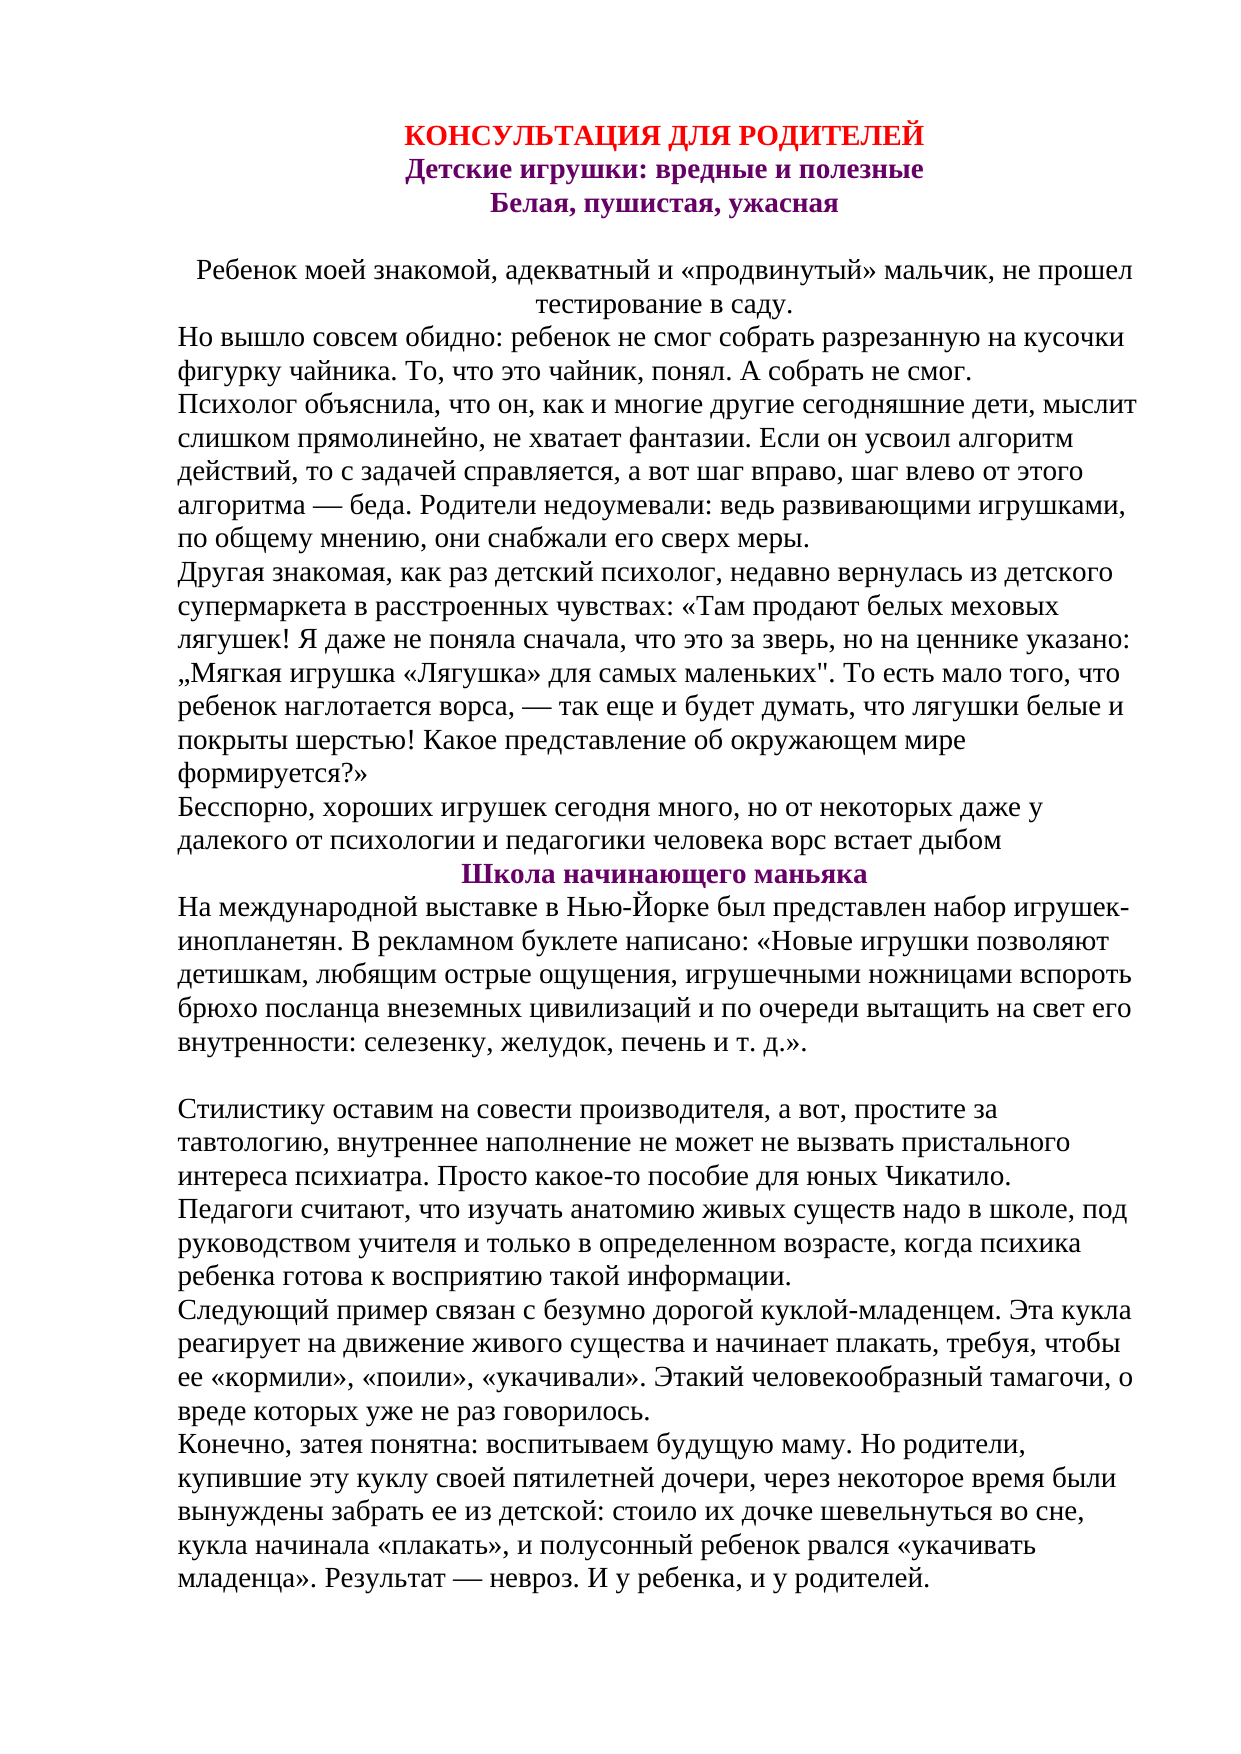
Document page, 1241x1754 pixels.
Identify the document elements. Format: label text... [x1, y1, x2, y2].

text Другая знакомая, как раз детский психолог, недавно вернулась из детского супермаркета в расстроенных чувствах: «Там продают белых меховых лягушек! Я даже не поняла сначала, что это за зверь, но на ценнике указано: „Мягкая игрушка «Лягушка» для самых маленьких". То есть мало того, что ребенок наглотается ворса, — так еще и будет думать, что лягушки белые и покрыты шерстью! Какое представление об окружающем мире формируется?» [177, 554, 1152, 789]
text Белая, пушистая, ужасная Ребенок моей знакомой, адекватный и «продвинутый» мальчик, не прошел тестирование в саду. [177, 185, 1152, 319]
text Школа начинающего маньяка [177, 856, 1152, 889]
text Психолог объяснила, что он, как и многие другие сегодняшние дети, мыслит слишком прямолинейно, не хватает фантазии. Если он усвоил алгоритм действий, то с задачей справляется, а вот шаг вправо, шаг влево от этого алгоритма — беда. Родители недоумевали: ведь развивающими игрушками, по общему мнению, они снабжали его сверх меры. [177, 386, 1152, 554]
text КОНСУЛЬТАЦИЯ ДЛЯ РОДИТЕЛЕЙ [177, 118, 1152, 152]
text Следующий пример связан с безумно дорогой куклой-младенцем. Эта кукла реагирует на движение живого существа и начинает плакать, требуя, чтобы ее «кормили», «поили», «укачивали». Этакий человекообразный тамагочи, о вреде которых уже не раз говорилось. [177, 1292, 1152, 1426]
text Детские игрушки: вредные и полезные [177, 152, 1152, 185]
text Бесспорно, хороших игрушек сегодня много, но от некоторых даже у далекого от психологии и педагогики человека ворс встает дыбом [177, 789, 1152, 856]
text Но вышло совсем обидно: ребенок не смог собрать разрезанную на кусочки фигурку чайника. То, что это чайник, понял. А собрать не смог. [177, 319, 1152, 386]
text На международной выставке в Нью-Йорке был представлен набор игрушек-инопланетян. В рекламном буклете написано: «Новые игрушки позволяют детишкам, любящим острые ощущения, игрушечными ножницами вспороть брюхо посланца внеземных цивилизаций и по очереди вытащить на свет его внутренности: селезенку, желудок, печень и т. д.». Стилистику оставим на совести производителя, а вот, простите за тавтологию, внутреннее наполнение не может не вызвать пристального интереса психиатра. Просто какое-то пособие для юных Чикатило. Педагоги считают, что изучать анатомию живых существ надо в школе, под руководством учителя и только в определенном возрасте, когда психика ребенка готова к восприятию такой информации. [177, 889, 1152, 1292]
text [177, 1426, 1152, 1627]
